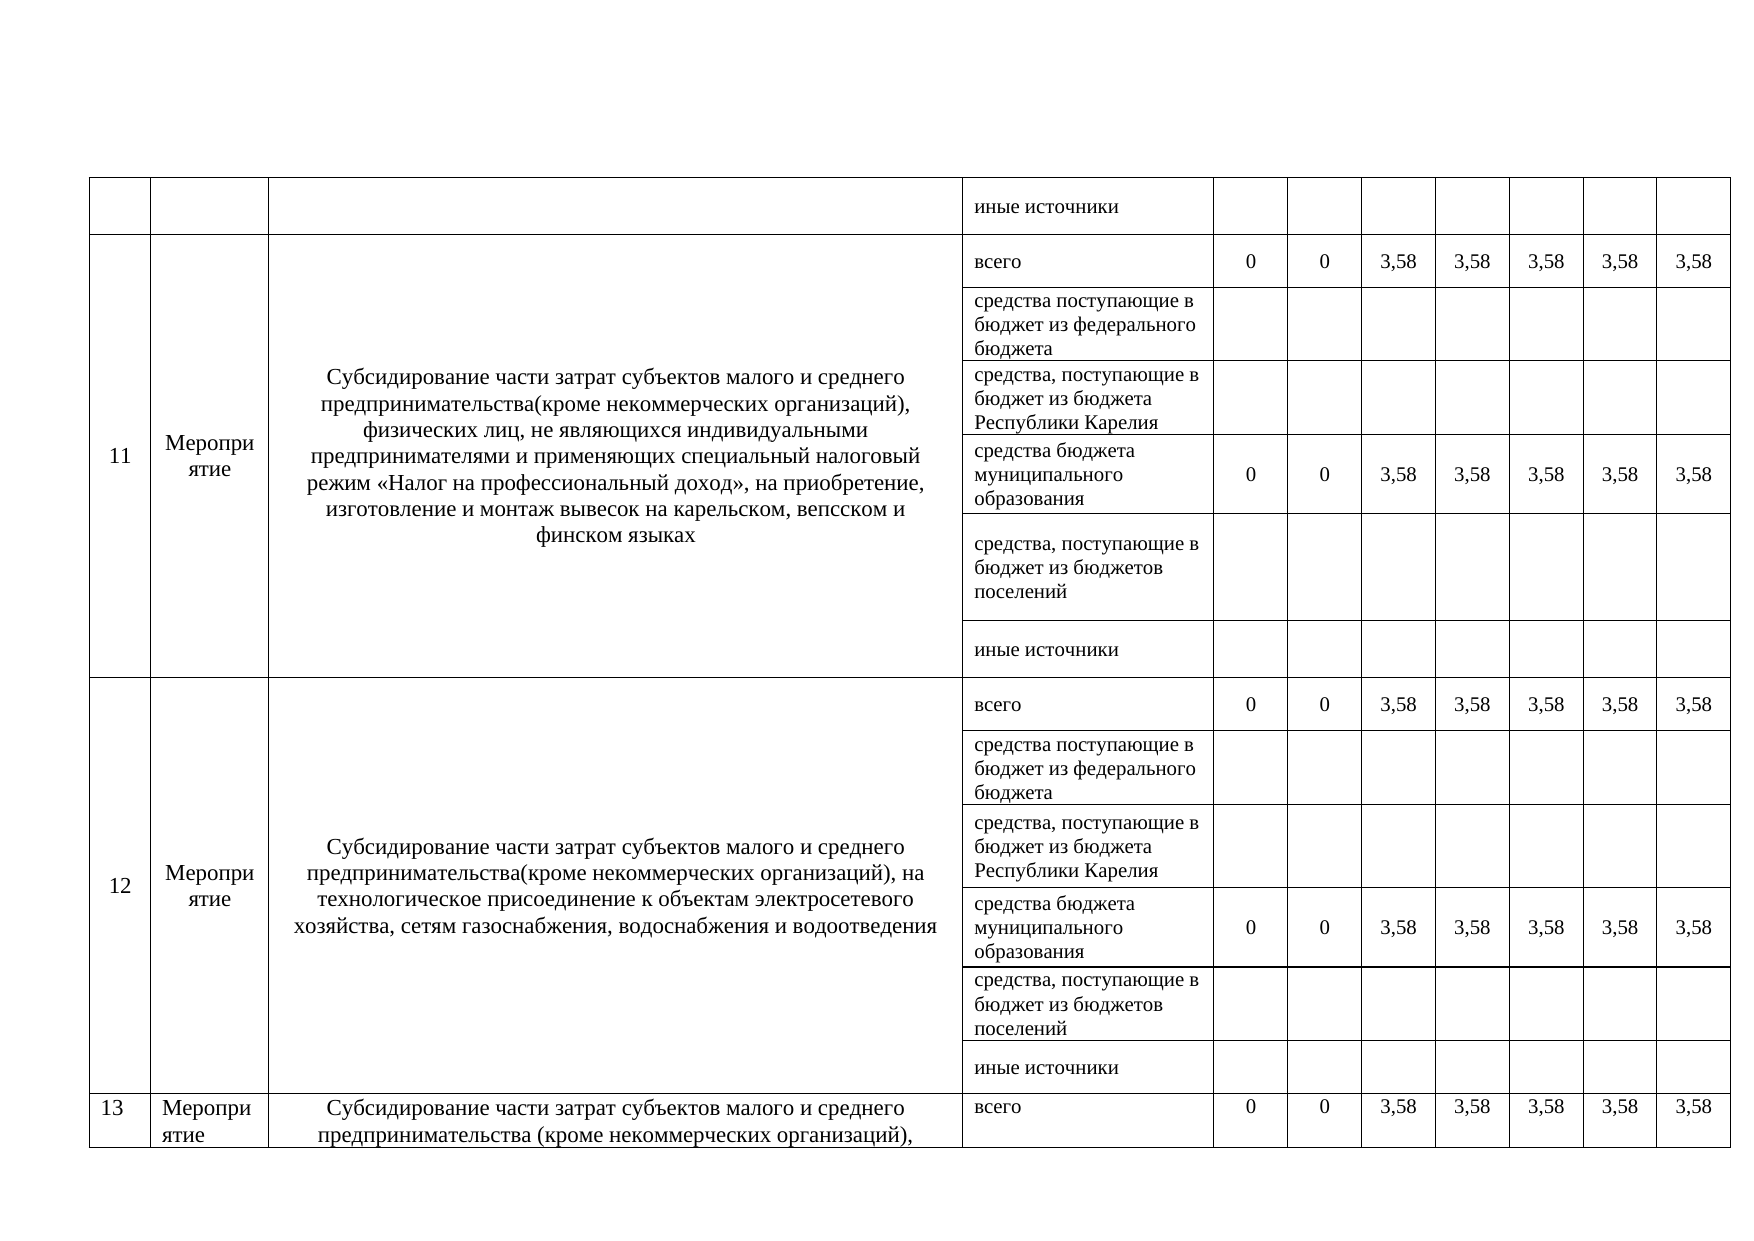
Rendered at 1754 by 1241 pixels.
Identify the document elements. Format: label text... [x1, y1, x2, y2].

table_cell [1288, 361, 1361, 434]
table_cell 0 [1214, 678, 1287, 730]
table_cell [1288, 288, 1361, 360]
table_cell [1731, 234, 1754, 287]
table_cell 0 [1214, 888, 1287, 966]
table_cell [269, 1094, 962, 1147]
table_cell [1436, 514, 1509, 619]
table_cell Мероприятие [151, 678, 268, 1093]
table_cell 0 [1288, 235, 1361, 287]
table_cell [1584, 514, 1656, 619]
table_cell [1214, 178, 1287, 233]
table_cell 0 [1214, 1094, 1287, 1147]
table_cell [1362, 178, 1435, 233]
table_cell [1288, 514, 1361, 619]
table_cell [963, 361, 1213, 434]
table_cell 13 [90, 1094, 150, 1147]
table_cell [1288, 1041, 1361, 1093]
table_cell [1584, 968, 1656, 1039]
table_cell [1214, 731, 1287, 804]
table_cell [1362, 1041, 1435, 1093]
table_cell 3,58 [1657, 1094, 1730, 1147]
table_cell [1510, 361, 1583, 434]
table_cell 3,58 [1657, 678, 1730, 730]
table_cell [1510, 178, 1583, 233]
table_cell [1731, 677, 1754, 730]
table_cell 3,58 [1362, 435, 1435, 513]
table_cell [1731, 887, 1754, 966]
table_cell 3,58 [1584, 435, 1656, 513]
table_cell [1214, 288, 1287, 360]
table_cell [1731, 966, 1754, 1039]
table_cell средства поступающие в бюджет из федерального бюджета [963, 731, 1213, 804]
table_cell 3,58 [1362, 678, 1435, 730]
table_cell 3,58 [1436, 1094, 1509, 1147]
table_cell [1657, 968, 1730, 1039]
table_cell 3,58 [1657, 888, 1730, 966]
table_cell 3,58 [1436, 888, 1509, 966]
table_cell [1584, 805, 1656, 887]
table_cell [1584, 621, 1656, 677]
table_cell [1436, 621, 1509, 677]
table_cell [1731, 730, 1754, 804]
table_cell 3,58 [1657, 235, 1730, 287]
table_cell [1510, 805, 1583, 887]
table_cell [1436, 288, 1509, 360]
table_cell средства, поступающие в бюджет из бюджета Республики Карелия [963, 805, 1213, 887]
table_cell Мероприятие [151, 1094, 268, 1147]
table_cell [1657, 731, 1730, 804]
table_cell [1288, 968, 1361, 1039]
table_cell всего [963, 235, 1213, 287]
table_cell Субсидирование части затрат субъектов малого и среднего предпринимательства(кроме некоммерческих организаций), на технологическое присоединение к объектам электросетевого хозяйства, сетям газоснабжения, водоснабжения и водоотведения [269, 678, 962, 1093]
table_cell 0 [1214, 235, 1287, 287]
table_cell [1362, 514, 1435, 619]
table_cell [1510, 1041, 1583, 1093]
table_cell средства бюджета муниципального образования [963, 888, 1213, 966]
table_cell [1436, 178, 1509, 233]
table_cell средства, поступающие в бюджет из бюджетов поселений [963, 968, 1213, 1039]
table_cell средства бюджета муниципального образования [963, 435, 1213, 513]
table_cell [1731, 513, 1754, 619]
table_cell [1436, 968, 1509, 1039]
table_cell 3,58 [1510, 435, 1583, 513]
table_cell 3,58 [1510, 235, 1583, 287]
table_cell [1657, 621, 1730, 677]
table_cell [1657, 1041, 1730, 1093]
table_cell [1288, 731, 1361, 804]
table_cell [1584, 361, 1656, 434]
table_cell [1288, 805, 1361, 887]
table_cell [1657, 514, 1730, 619]
table_cell 0 [1288, 1094, 1361, 1147]
table_cell [1584, 731, 1656, 804]
table_cell 12 [90, 678, 150, 1093]
table_cell 3,58 [1657, 435, 1730, 513]
table_cell [1731, 434, 1754, 513]
table_cell 11 [90, 235, 150, 677]
table_cell 3,58 [1510, 888, 1583, 966]
table_cell 3,58 [1584, 678, 1656, 730]
table_cell 3,58 [1510, 1094, 1583, 1147]
table_cell [1362, 805, 1435, 887]
table_cell [1731, 620, 1754, 677]
table_cell [1657, 361, 1730, 434]
table_cell 3,58 [1584, 888, 1656, 966]
table_cell 3,58 [1584, 1094, 1656, 1147]
table_cell [1214, 968, 1287, 1039]
table_cell иные источники [963, 178, 1213, 233]
table_cell всего [963, 1094, 1213, 1147]
table_cell иные источники [963, 621, 1213, 677]
table_cell [1362, 968, 1435, 1039]
table_cell Субсидирование части затрат субъектов малого и среднего предпринимательства(кроме некоммерческих организаций), физических лиц, не являющихся индивидуальными предпринимателями и применяющих специальный налоговый режим «Налог на профессиональный доход», на приобретение, изготовление и монтаж вывесок на карельском, вепсском и финском языках [269, 235, 962, 677]
table_cell [1584, 1041, 1656, 1093]
table_cell [1657, 178, 1730, 233]
table_cell 3,58 [1436, 435, 1509, 513]
table_cell [1436, 1041, 1509, 1093]
table_cell [1510, 731, 1583, 804]
table_cell [1731, 1093, 1754, 1147]
table_cell [1362, 731, 1435, 804]
table_cell [1510, 514, 1583, 619]
table_cell [1584, 288, 1656, 360]
table_cell [1362, 288, 1435, 360]
table_cell [1214, 805, 1287, 887]
table_cell [1214, 361, 1287, 434]
table_cell [1731, 287, 1754, 360]
table_cell 0 [1288, 888, 1361, 966]
table_cell 3,58 [1362, 888, 1435, 966]
table_cell [1510, 968, 1583, 1039]
table_cell [1510, 288, 1583, 360]
table_cell 3,58 [1436, 235, 1509, 287]
table_cell Мероприятие [151, 235, 268, 677]
table_cell [1731, 360, 1754, 434]
table_cell 3,58 [1436, 678, 1509, 730]
table_cell [1436, 805, 1509, 887]
table_cell средства, поступающие в бюджет из бюджетов поселений [963, 514, 1213, 619]
table_cell [1436, 731, 1509, 804]
table_cell 0 [1214, 435, 1287, 513]
table_cell [1731, 804, 1754, 887]
table_cell [1214, 621, 1287, 677]
table_cell [1731, 1040, 1754, 1093]
table_cell [1288, 621, 1361, 677]
table_cell [1362, 361, 1435, 434]
table_cell [1214, 514, 1287, 619]
table_cell иные источники [963, 1041, 1213, 1093]
table_cell [1288, 178, 1361, 233]
table_cell [1510, 621, 1583, 677]
table_cell средства поступающие в бюджет из федерального бюджета [963, 288, 1213, 360]
table_cell всего [963, 678, 1213, 730]
table_cell [1584, 178, 1656, 233]
table_cell 0 [1288, 678, 1361, 730]
table_cell [1214, 1041, 1287, 1093]
table_cell [1731, 177, 1754, 233]
table_cell [1436, 361, 1509, 434]
table_cell 0 [1288, 435, 1361, 513]
table_cell [1657, 805, 1730, 887]
table_cell 3,58 [1362, 235, 1435, 287]
table_cell 3,58 [1362, 1094, 1435, 1147]
table_cell 3,58 [1510, 678, 1583, 730]
table_cell [1657, 288, 1730, 360]
table_cell [1362, 621, 1435, 677]
table_cell 3,58 [1584, 235, 1656, 287]
